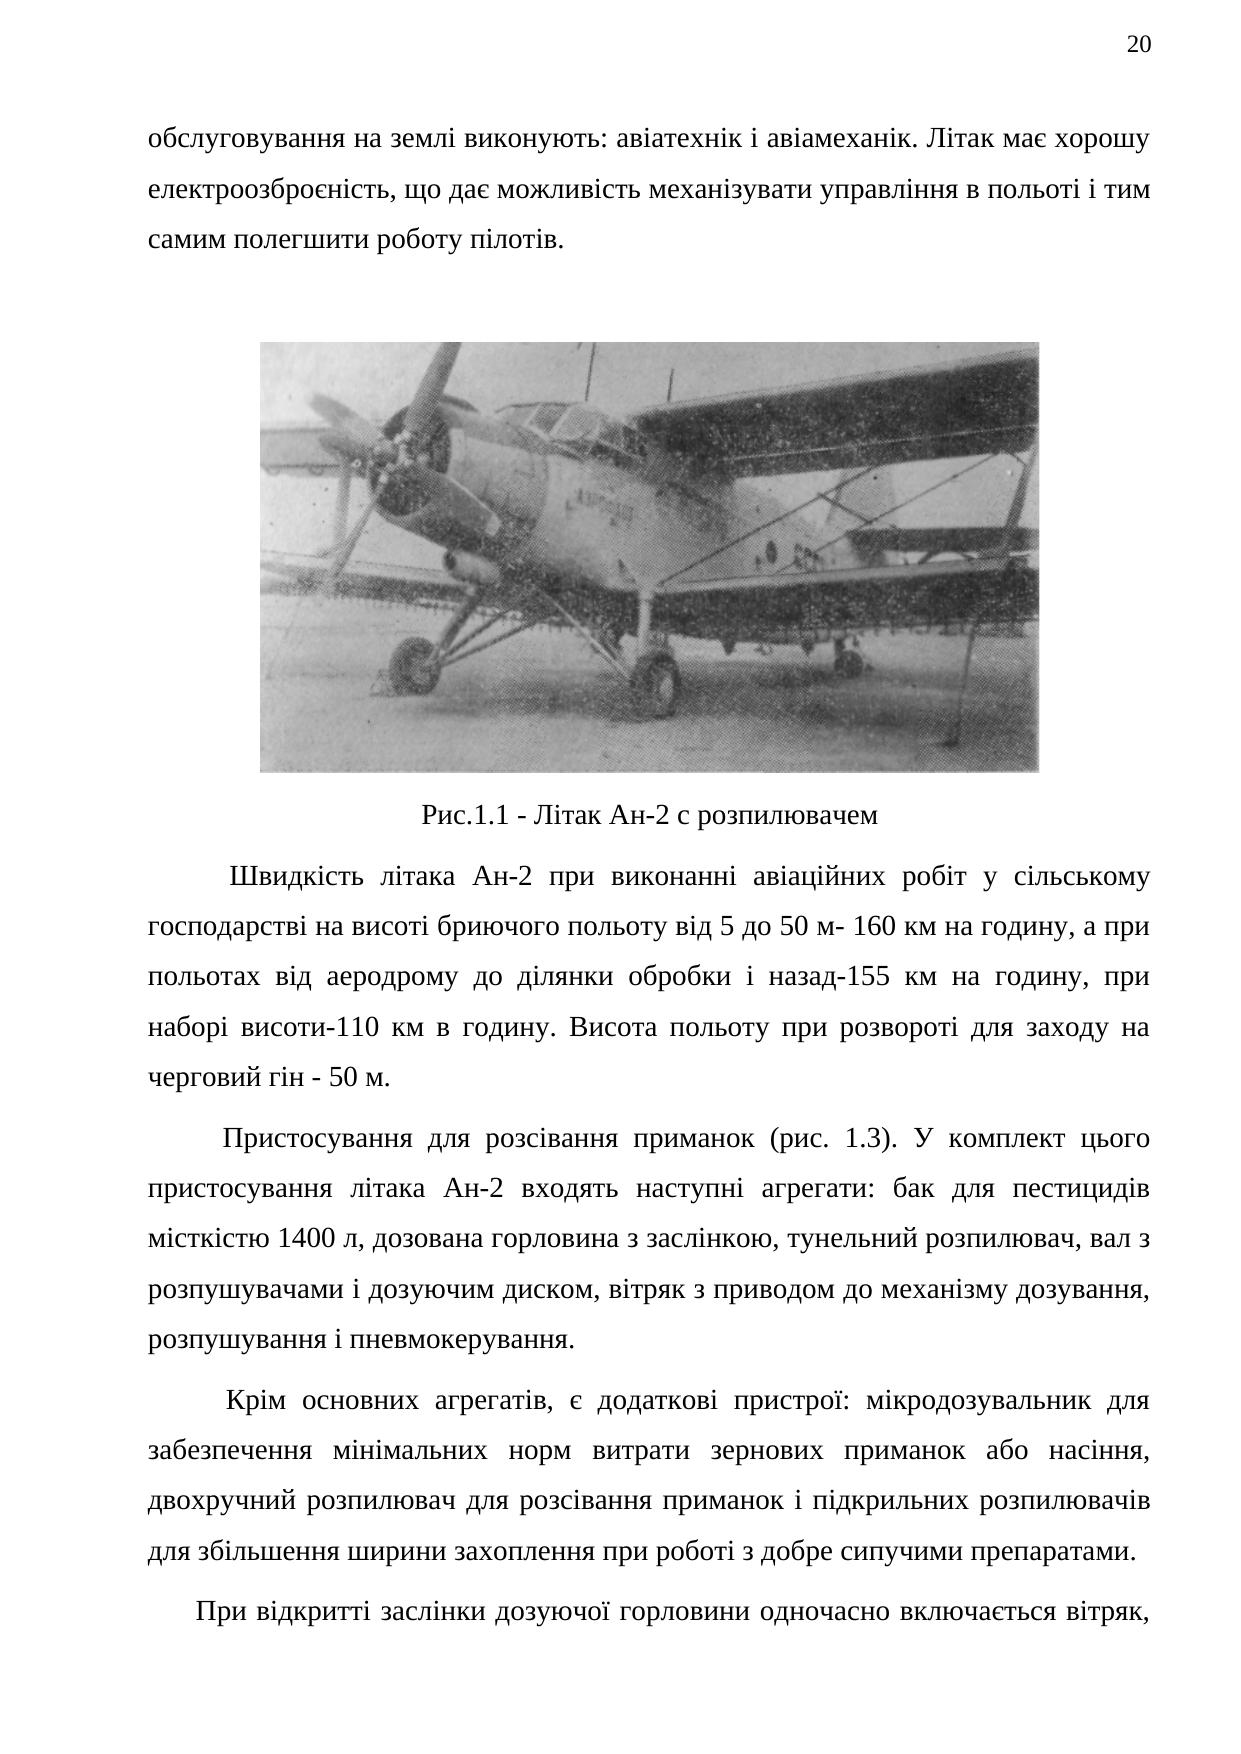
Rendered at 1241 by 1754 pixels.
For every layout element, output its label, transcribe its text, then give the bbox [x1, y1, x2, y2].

picture [260, 342, 1040, 773]
text Рис.1.1 - Літак Ан-2 с розпилювачем [148, 797, 1152, 831]
text Пристосування для розсівання приманок (рис. 1.3). У комплект цього пристосування літака Ан-2 входять наступні агрегати: бак для пестицидів місткістю 1400 л, дозована горловина з заслінкою, тунельний розпилювач, вал з розпушувачами і дозуючим диском, вітряк з приводом до механізму дозування, розпушування і пневмокерування. [148, 1120, 1152, 1354]
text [148, 121, 1152, 255]
text Швидкість літака Ан-2 при виконанні авіаційних робіт у сільському господарстві на висоті бриючого польоту від 5 до 50 м- 160 км на годину, а при польотах від аеродрому до ділянки обробки і назад-155 км на годину, при наборі висоти-110 км в годину. Висота польоту при розвороті для заходу на черговий гін - 50 м. [148, 858, 1152, 1093]
text Крім основних агрегатів, є додаткові пристрої: мікродозувальник для забезпечення мінімальних норм витрати зернових приманок або насіння, двохручний розпилювач для розсівання приманок і підкрильних розпилювачів для збільшення ширини захоплення при роботі з добре сипучими препаратами. [148, 1382, 1152, 1566]
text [148, 1593, 1152, 1627]
